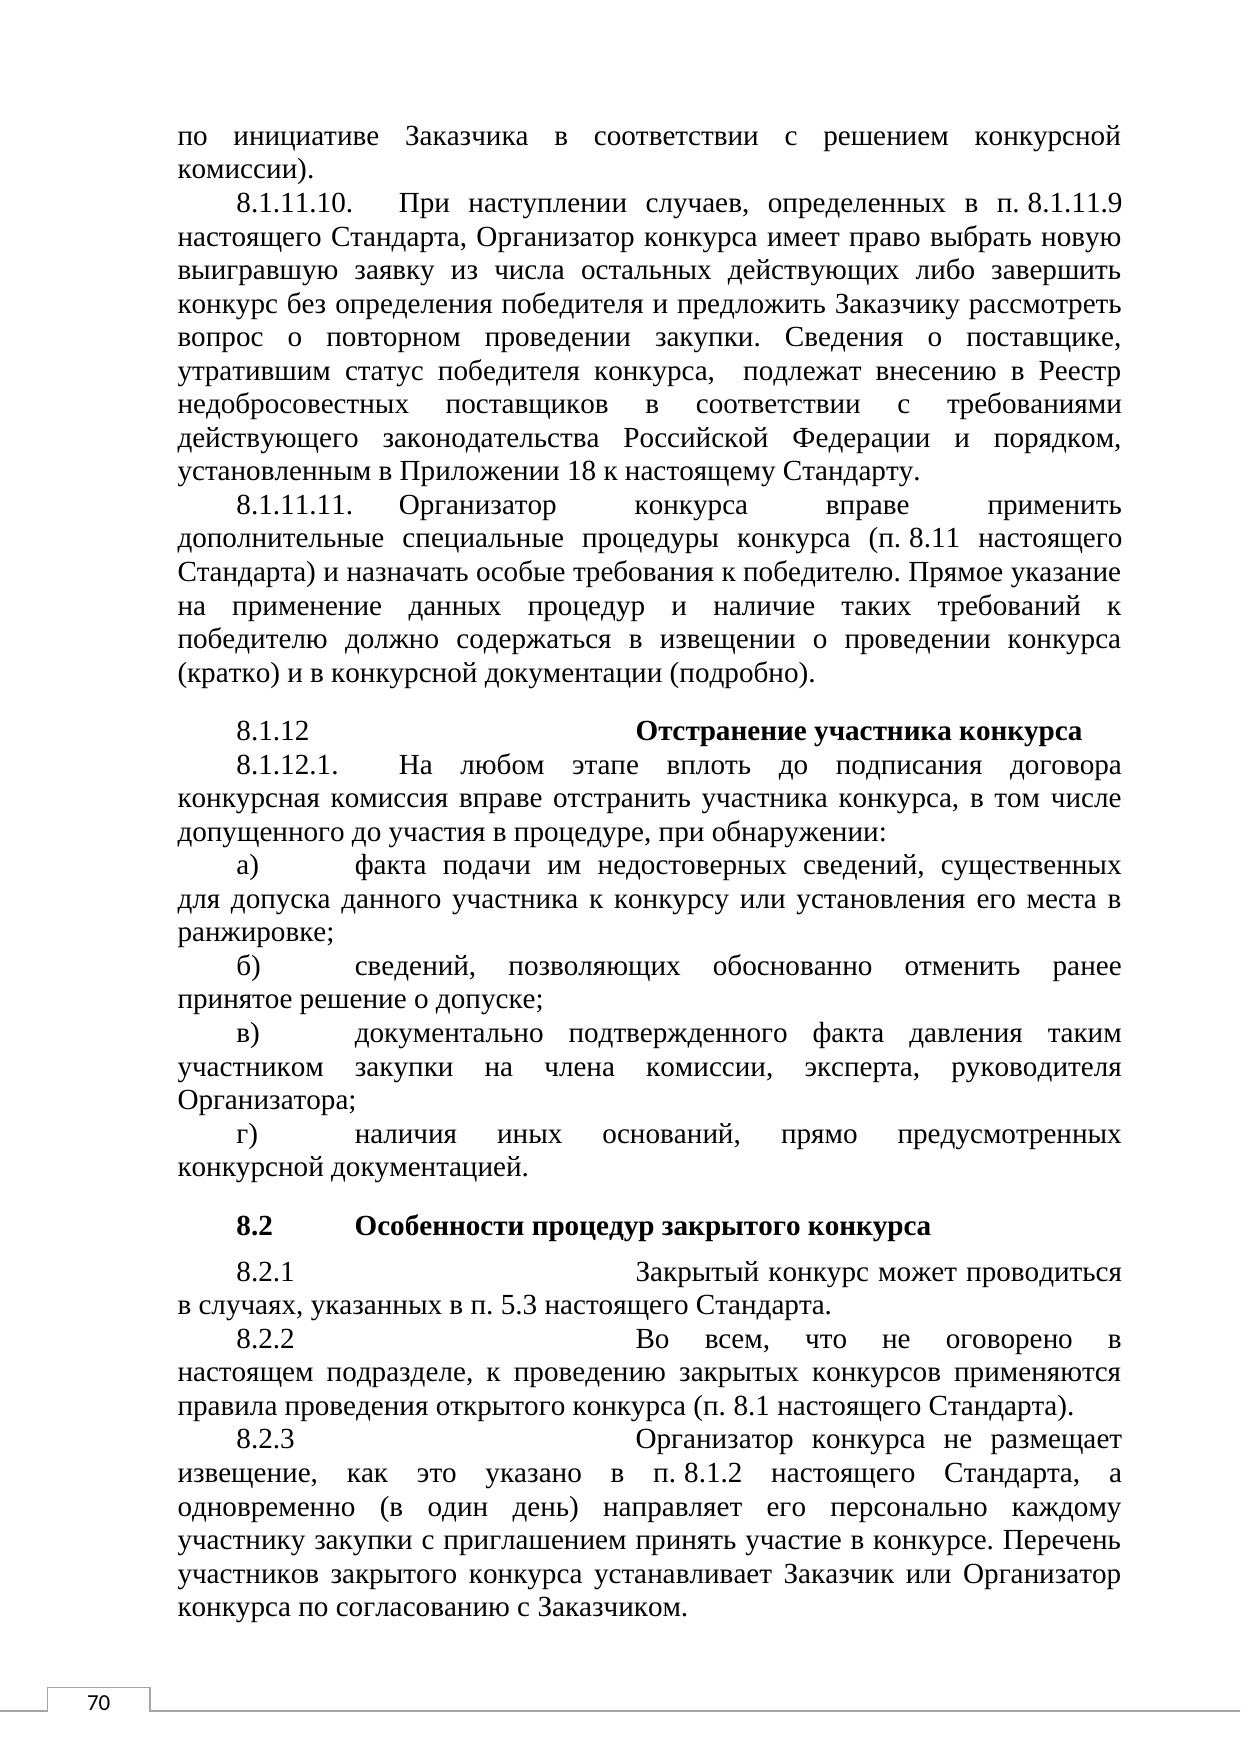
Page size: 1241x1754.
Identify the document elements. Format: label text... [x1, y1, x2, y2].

text Во всем, что не оговорено в настоящем подразделе, к проведению закрытых конкурсов применяются правила проведения открытого конкурса (п. 8.1 настоящего Стандарта). [177, 1321, 1122, 1422]
text Отстранение участника конкурса [177, 713, 1122, 747]
text сведений, позволяющих обоснованно отменить ранее принятое решение о допуске; [177, 948, 1122, 1015]
text Закрытый конкурс может проводиться в случаях, указанных в п. 5.3 настоящего Стандарта. [177, 1254, 1122, 1321]
text документально подтвержденного факта давления таким участником закупки на члена комиссии, эксперта, руководителя Организатора; [177, 1015, 1122, 1116]
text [177, 118, 1122, 185]
list Организатор конкурса вправе применить дополнительные специальные процедуры конкурса (п. 8.11 настоящего Стандарта) и назначать особые требования к победителю. Прямое указание на применение данных процедур и наличие таких требований к победителю должно содержаться в извещении о проведении конкурса (кратко) и в конкурсной документации (подробно). [177, 487, 1122, 688]
list При наступлении случаев, определенных в п. 8.1.11.9 настоящего Стандарта, Организатор конкурса имеет право выбрать новую выигравшую заявку из числа остальных действующих либо завершить конкурс без определения победителя и предложить Заказчику рассмотреть вопрос о повторном проведении закупки. Сведения о поставщике, утратившим статус победителя конкурса, подлежат внесению в Реестр недобросовестных поставщиков в соответствии с требованиями действующего законодательства Российской Федерации и порядком, установленным в Приложении 18 к настоящему Стандарту. [177, 185, 1122, 487]
text наличия иных оснований, прямо предусмотренных конкурсной документацией. [177, 1116, 1122, 1183]
text Организатор конкурса не размещает извещение, как это указано в п. 8.1.2 настоящего Стандарта, а одновременно (в один день) направляет его персонально каждому участнику закупки с приглашением принять участие в конкурсе. Перечень участников закрытого конкурса устанавливает Заказчик или Организатор конкурса по согласованию с Заказчиком. [177, 1422, 1122, 1623]
text факта подачи им недостоверных сведений, существенных для допуска данного участника к конкурсу или установления его места в ранжировке; [177, 847, 1122, 948]
list На любом этапе вплоть до подписания договора конкурсная комиссия вправе отстранить участника конкурса, в том числе допущенного до участия в процедуре, при обнаружении: [177, 747, 1122, 847]
text Особенности процедур закрытого конкурса [177, 1208, 1122, 1241]
